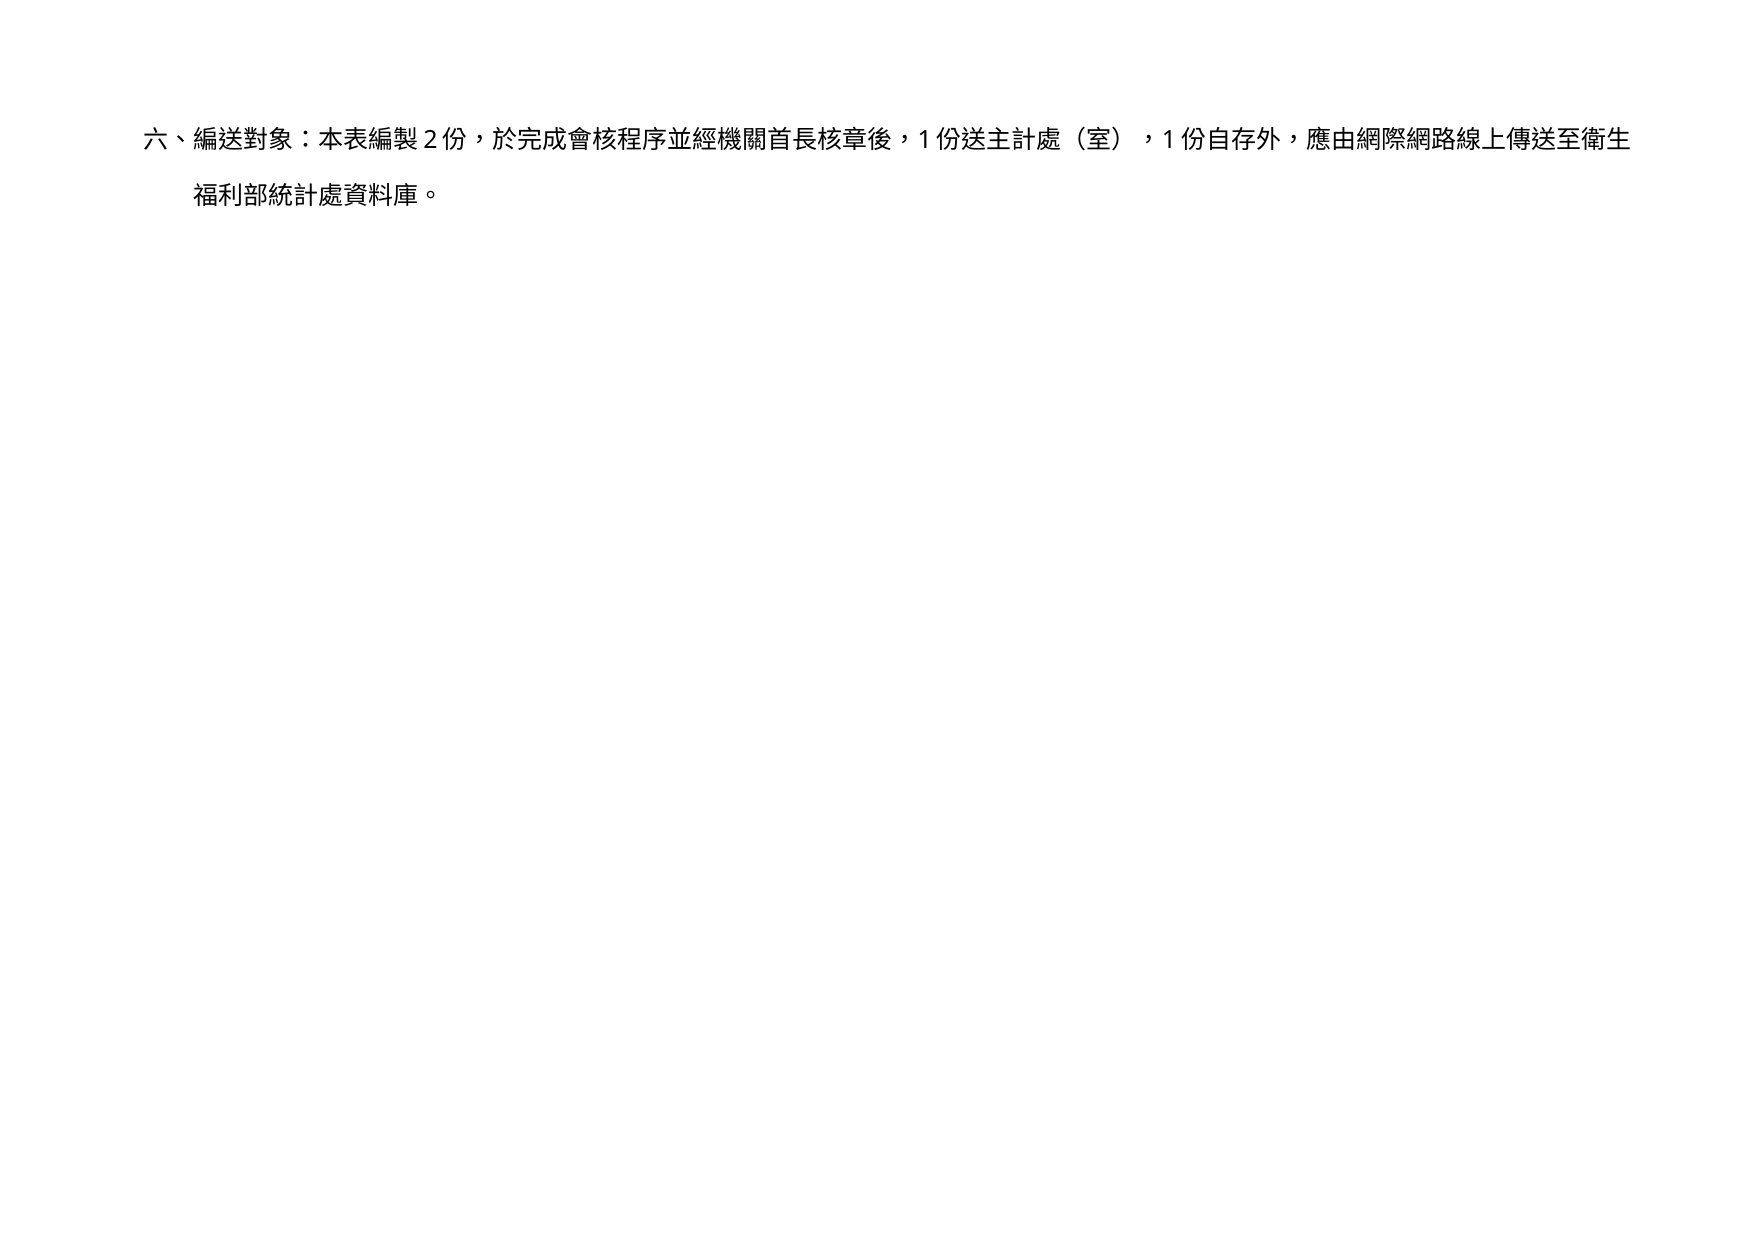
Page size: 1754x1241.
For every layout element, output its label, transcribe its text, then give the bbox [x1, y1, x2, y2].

text 六、編送對象：本表編製2份，於完成會核程序並經機關首長核章後，1份送主計處（室），1份自存外，應由網際網路線上傳送至衛生福利部統計處資料庫。 [143, 118, 1636, 212]
